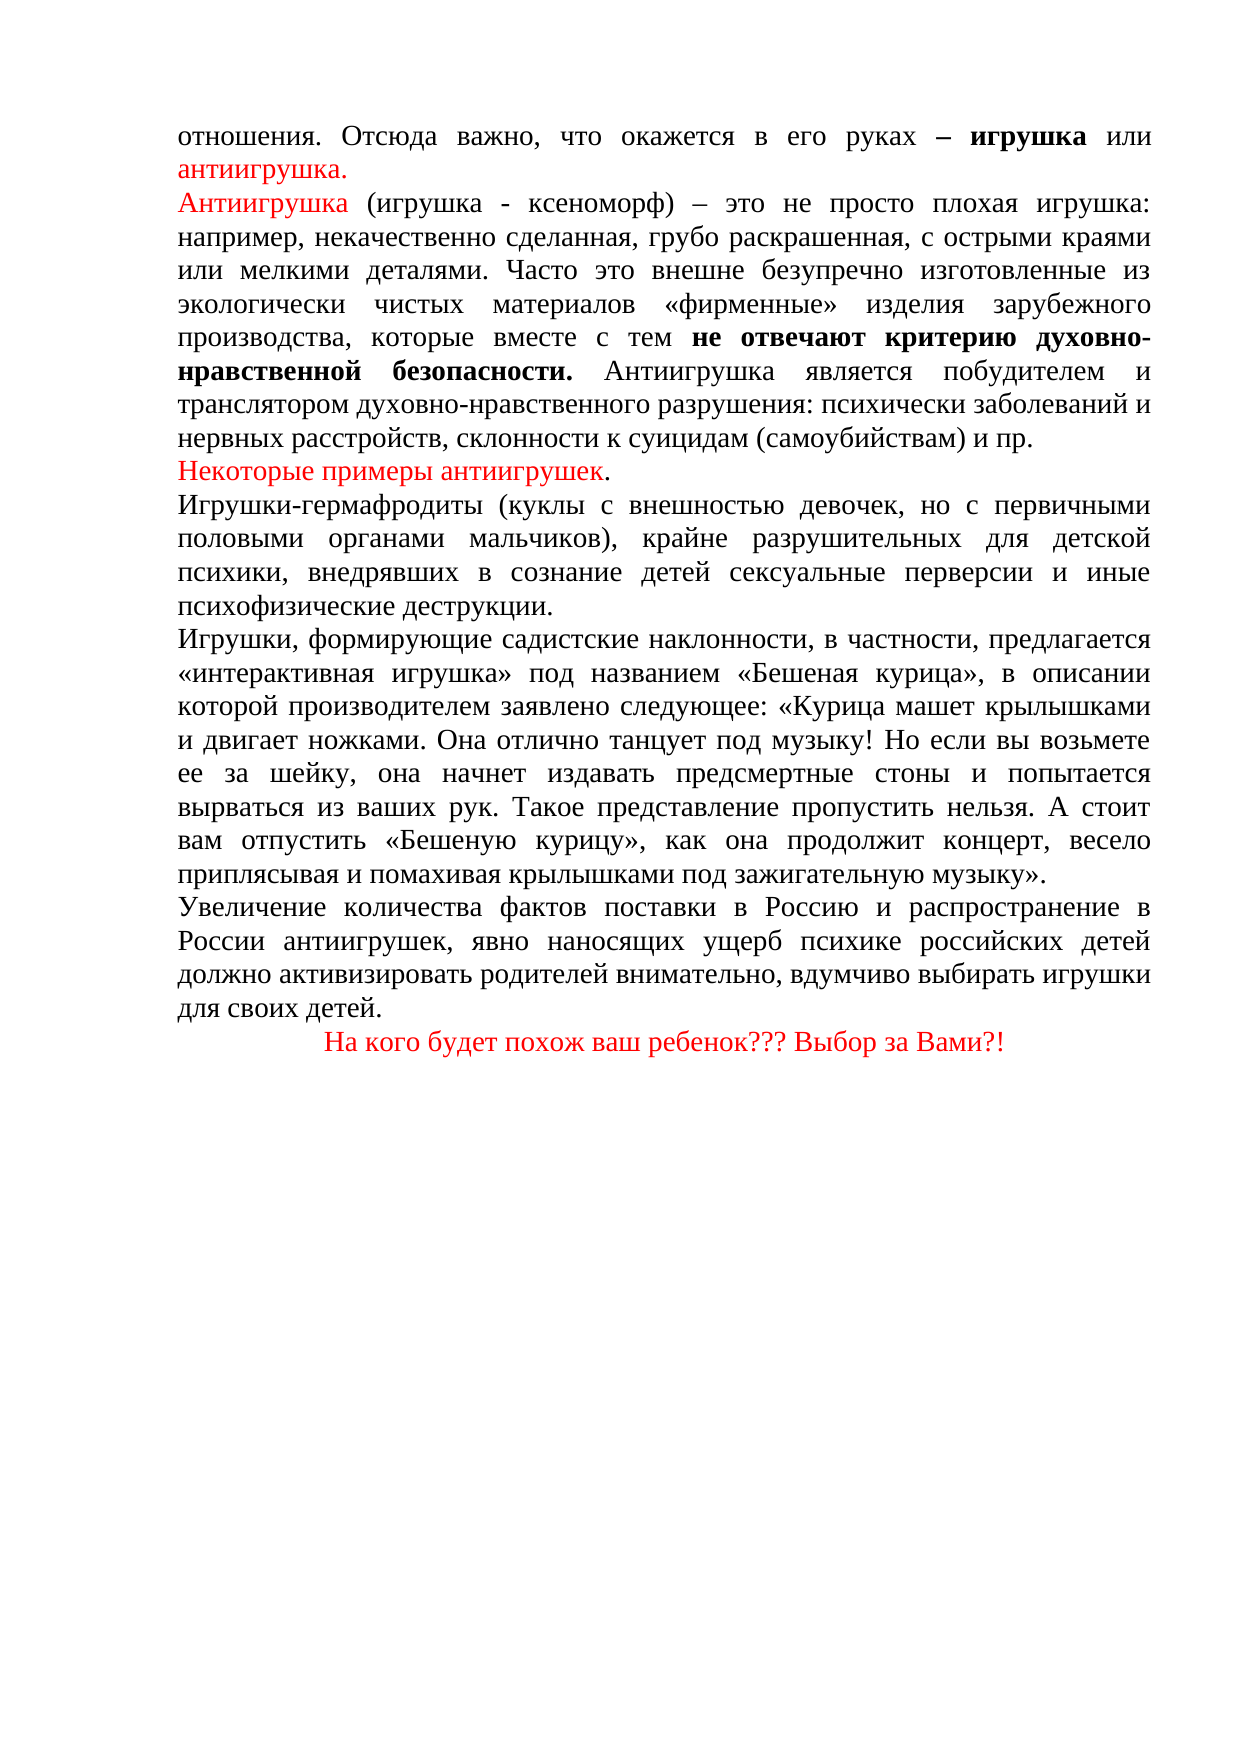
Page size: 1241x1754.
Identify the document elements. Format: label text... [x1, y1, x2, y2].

text Игрушки, формирующие садистские наклонности, в частности, предлагается «интерактивная игрушка» под названием «Бешеная курица», в описании которой производителем заявлено следующее: «Курица машет крылышками и двигает ножками. Она отлично танцует под музыку! Но если вы возьмете ее за шейку, она начнет издавать предсмертные стоны и попытается вырваться из ваших рук. Такое представление пропустить нельзя. А стоит вам отпустить «Бешеную курицу», как она продолжит концерт, весело приплясывая и помахивая крылышками под зажигательную музыку». [177, 621, 1152, 889]
text Некоторые примеры антиигрушек. [177, 453, 1152, 487]
text На кого будет похож ваш ребенок??? Выбор за Вами?! [177, 1024, 1152, 1057]
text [177, 118, 1152, 185]
text Антиигрушка (игрушка - ксеноморф) – это не просто плохая игрушка: например, некачественно сделанная, грубо раскрашенная, с острыми краями или мелкими деталями. Часто это внешне безупречно изготовленные из экологически чистых материалов «фирменные» изделия зарубежного производства, которые вместе с тем не отвечают критерию духовно-нравственной безопасности. Антиигрушка является побудителем и транслятором духовно-нравственного разрушения: психически заболеваний и нервных расстройств, склонности к суицидам (самоубийствам) и пр. [177, 185, 1152, 453]
text Игрушки-гермафродиты (куклы с внешностью девочек, но с первичными половыми органами мальчиков), крайне разрушительных для детской психики, внедрявших в сознание детей сексуальные перверсии и иные психофизические деструкции. [177, 487, 1152, 621]
text Увеличение количества фактов поставки в Россию и распространение в России антиигрушек, явно наносящих ущерб психике российских детей должно активизировать родителей внимательно, вдумчиво выбирать игрушки для своих детей. [177, 889, 1152, 1024]
